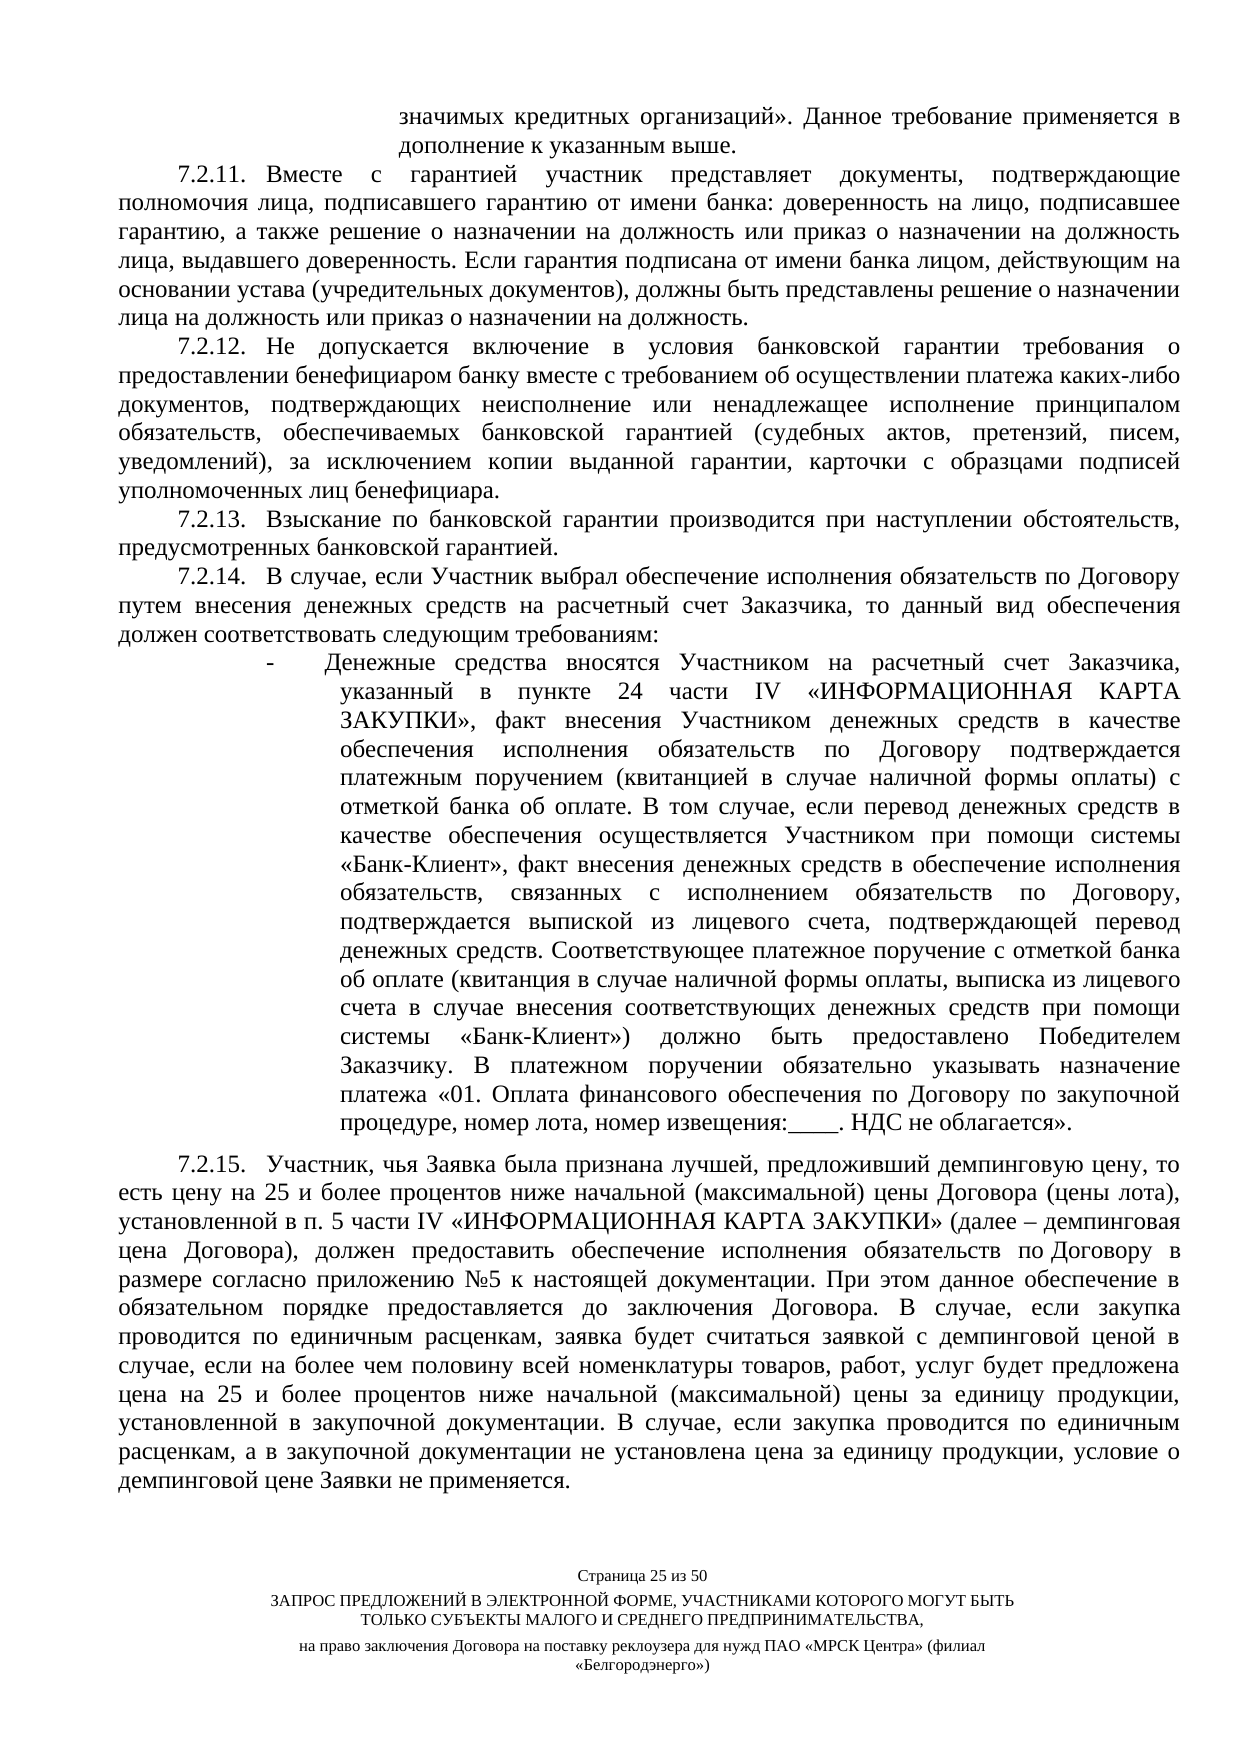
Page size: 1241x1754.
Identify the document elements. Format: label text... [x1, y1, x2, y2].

list Вместе с гарантией участник представляет документы, подтверждающие полномочия лица, подписавшего гарантию от имени банка: доверенность на лицо, подписавшее гарантию, а также решение о назначении на должность или приказ о назначении на должность лица, выдавшего доверенность. Если гарантия подписана от имени банка лицом, действующим на основании устава (учредительных документов), должны быть представлены решение о назначении лица на должность или приказ о назначении на должность. [118, 159, 1181, 331]
list В случае, если Участник выбрал обеспечение исполнения обязательств по Договору путем внесения денежных средств на расчетный счет Заказчика, то данный вид обеспечения должен соответствовать следующим требованиям: [118, 561, 1181, 647]
subtitle Участник, чья Заявка была признана лучшей, предложивший демпинговую цену, то есть цену на 25 и более процентов ниже начальной (максимальной) цены Договора (цены лота), установленной в п. 5 части IV «ИНФОРМАЦИОННАЯ КАРТА ЗАКУПКИ» (далее – демпинговая цена Договора), должен предоставить обеспечение исполнения обязательств по Договору в размере согласно приложению №5 к настоящей документации. При этом данное обеспечение в обязательном порядке предоставляется до заключения Договора. В случае, если закупка проводится по единичным расценкам, заявка будет считаться заявкой с демпинговой ценой в случае, если на более чем половину всей номенклатуры товаров, работ, услуг будет предложена цена на 25 и более процентов ниже начальной (максимальной) цены за единицу продукции, установленной в закупочной документации. В случае, если закупка проводится по единичным расценкам, а в закупочной документации не установлена цена за единицу продукции, условие о демпинговой цене Заявки не применяется. [118, 1149, 1181, 1494]
list Взыскание по банковской гарантии производится при наступлении обстоятельств, предусмотренных банковской гарантией. [118, 504, 1181, 561]
list Не допускается включение в условия банковской гарантии требования о предоставлении бенефициаром банку вместе с требованием об осуществлении платежа каких-либо документов, подтверждающих неисполнение или ненадлежащее исполнение принципалом обязательств, обеспечиваемых банковской гарантией (судебных актов, претензий, писем, уведомлений), за исключением копии выданной гарантии, карточки с образцами подписей уполномоченных лиц бенефициара. [118, 331, 1181, 504]
list Денежные средства вносятся Участником на расчетный счет Заказчика, указанный в пункте 24 части IV «ИНФОРМАЦИОННАЯ КАРТА ЗАКУПКИ», факт внесения Участником денежных средств в качестве обеспечения исполнения обязательств по Договору подтверждается платежным поручением (квитанцией в случае наличной формы оплаты) с отметкой банка об оплате. В том случае, если перевод денежных средств в качестве обеспечения осуществляется Участником при помощи системы «Банк-Клиент», факт внесения денежных средств в обеспечение исполнения обязательств, связанных с исполнением обязательств по Договору, подтверждается выпиской из лицевого счета, подтверждающей перевод денежных средств. Соответствующее платежное поручение с отметкой банка об оплате (квитанция в случае наличной формы оплаты, выписка из лицевого счета в случае внесения соответствующих денежных средств при помощи системы «Банк-Клиент») должно быть предоставлено Победителем Заказчику. В платежном поручении обязательно указывать назначение платежа «01. Оплата финансового обеспечения по Договору по закупочной процедуре, номер лота, номер извещения:____. НДС не облагается». [266, 647, 1181, 1136]
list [354, 101, 1181, 159]
